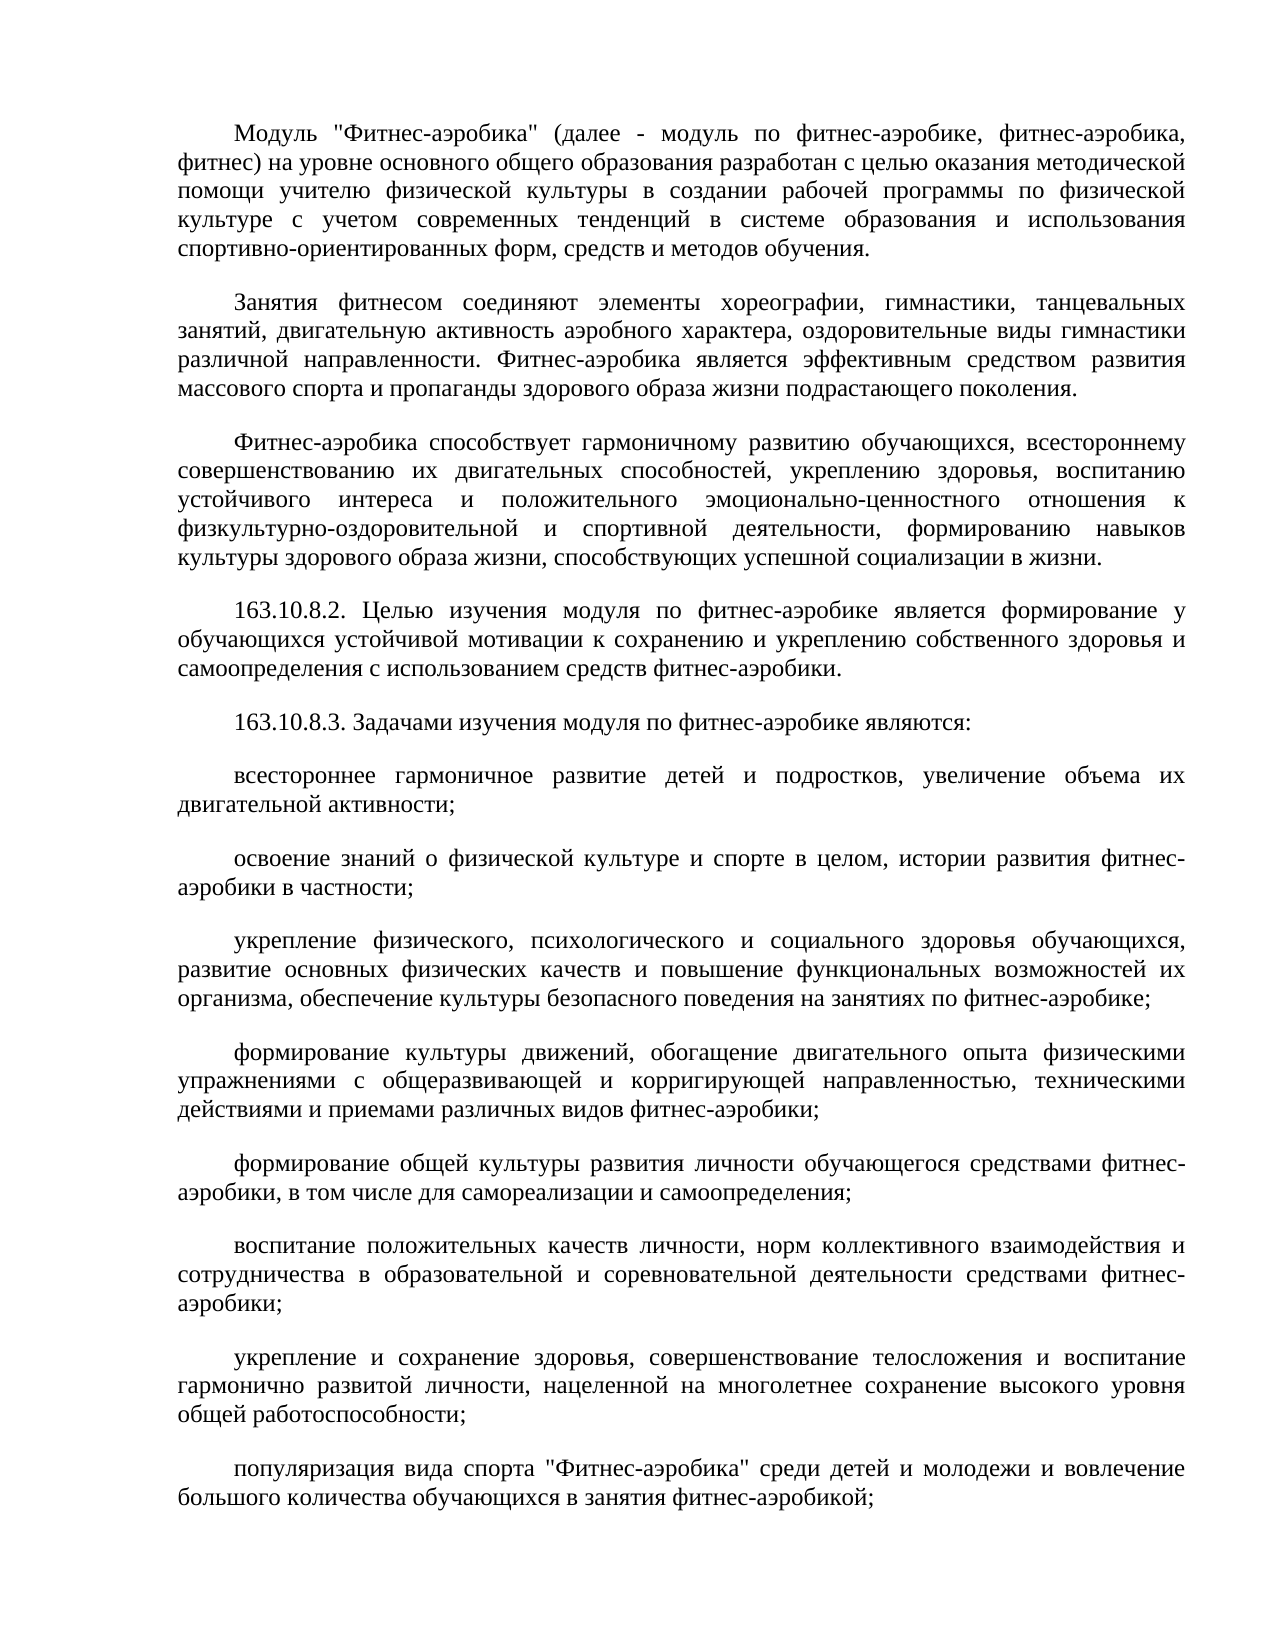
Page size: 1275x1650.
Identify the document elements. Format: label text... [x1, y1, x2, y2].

text Модуль "Фитнес-аэробика" (далее - модуль по фитнес-аэробике, фитнес-аэробика, фитнес) на уровне основного общего образования разработан с целью оказания методической помощи учителю физической культуры в создании рабочей программы по физической культуре с учетом современных тенденций в системе образования и использования спортивно-ориентированных форм, средств и методов обучения. [177, 118, 1186, 262]
text Занятия фитнесом соединяют элементы хореографии, гимнастики, танцевальных занятий, двигательную активность аэробного характера, оздоровительные виды гимнастики различной направленности. Фитнес-аэробика является эффективным средством развития массового спорта и пропаганды здорового образа жизни подрастающего поколения. [177, 287, 1186, 402]
text Фитнес-аэробика способствует гармоничному развитию обучающихся, всестороннему совершенствованию их двигательных способностей, укреплению здоровья, воспитанию устойчивого интереса и положительного эмоционально-ценностного отношения к физкультурно-оздоровительной и спортивной деятельности, формированию навыков культуры здорового образа жизни, способствующих успешной социализации в жизни. [177, 427, 1186, 571]
text 163.10.8.3. Задачами изучения модуля по фитнес-аэробике являются: [177, 707, 1186, 736]
text воспитание положительных качеств личности, норм коллективного взаимодействия и сотрудничества в образовательной и соревновательной деятельности средствами фитнес-аэробики; [177, 1231, 1186, 1317]
text формирование культуры движений, обогащение двигательного опыта физическими упражнениями с общеразвивающей и корригирующей направленностью, техническими действиями и приемами различных видов фитнес-аэробики; [177, 1037, 1186, 1123]
text популяризация вида спорта "Фитнес-аэробика" среди детей и молодежи и вовлечение большого количества обучающихся в занятия фитнес-аэробикой; [177, 1453, 1186, 1511]
text укрепление физического, психологического и социального здоровья обучающихся, развитие основных физических качеств и повышение функциональных возможностей их организма, обеспечение культуры безопасного поведения на занятиях по фитнес-аэробике; [177, 926, 1186, 1012]
text укрепление и сохранение здоровья, совершенствование телосложения и воспитание гармонично развитой личности, нацеленной на многолетнее сохранение высокого уровня общей работоспособности; [177, 1342, 1186, 1428]
text 163.10.8.2. Целью изучения модуля по фитнес-аэробике является формирование у обучающихся устойчивой мотивации к сохранению и укреплению собственного здоровья и самоопределения с использованием средств фитнес-аэробики. [177, 596, 1186, 682]
text всестороннее гармоничное развитие детей и подростков, увеличение объема их двигательной активности; [177, 761, 1186, 818]
text формирование общей культуры развития личности обучающегося средствами фитнес-аэробики, в том числе для самореализации и самоопределения; [177, 1148, 1186, 1206]
text освоение знаний о физической культуре и спорте в целом, истории развития фитнес-аэробики в частности; [177, 843, 1186, 901]
